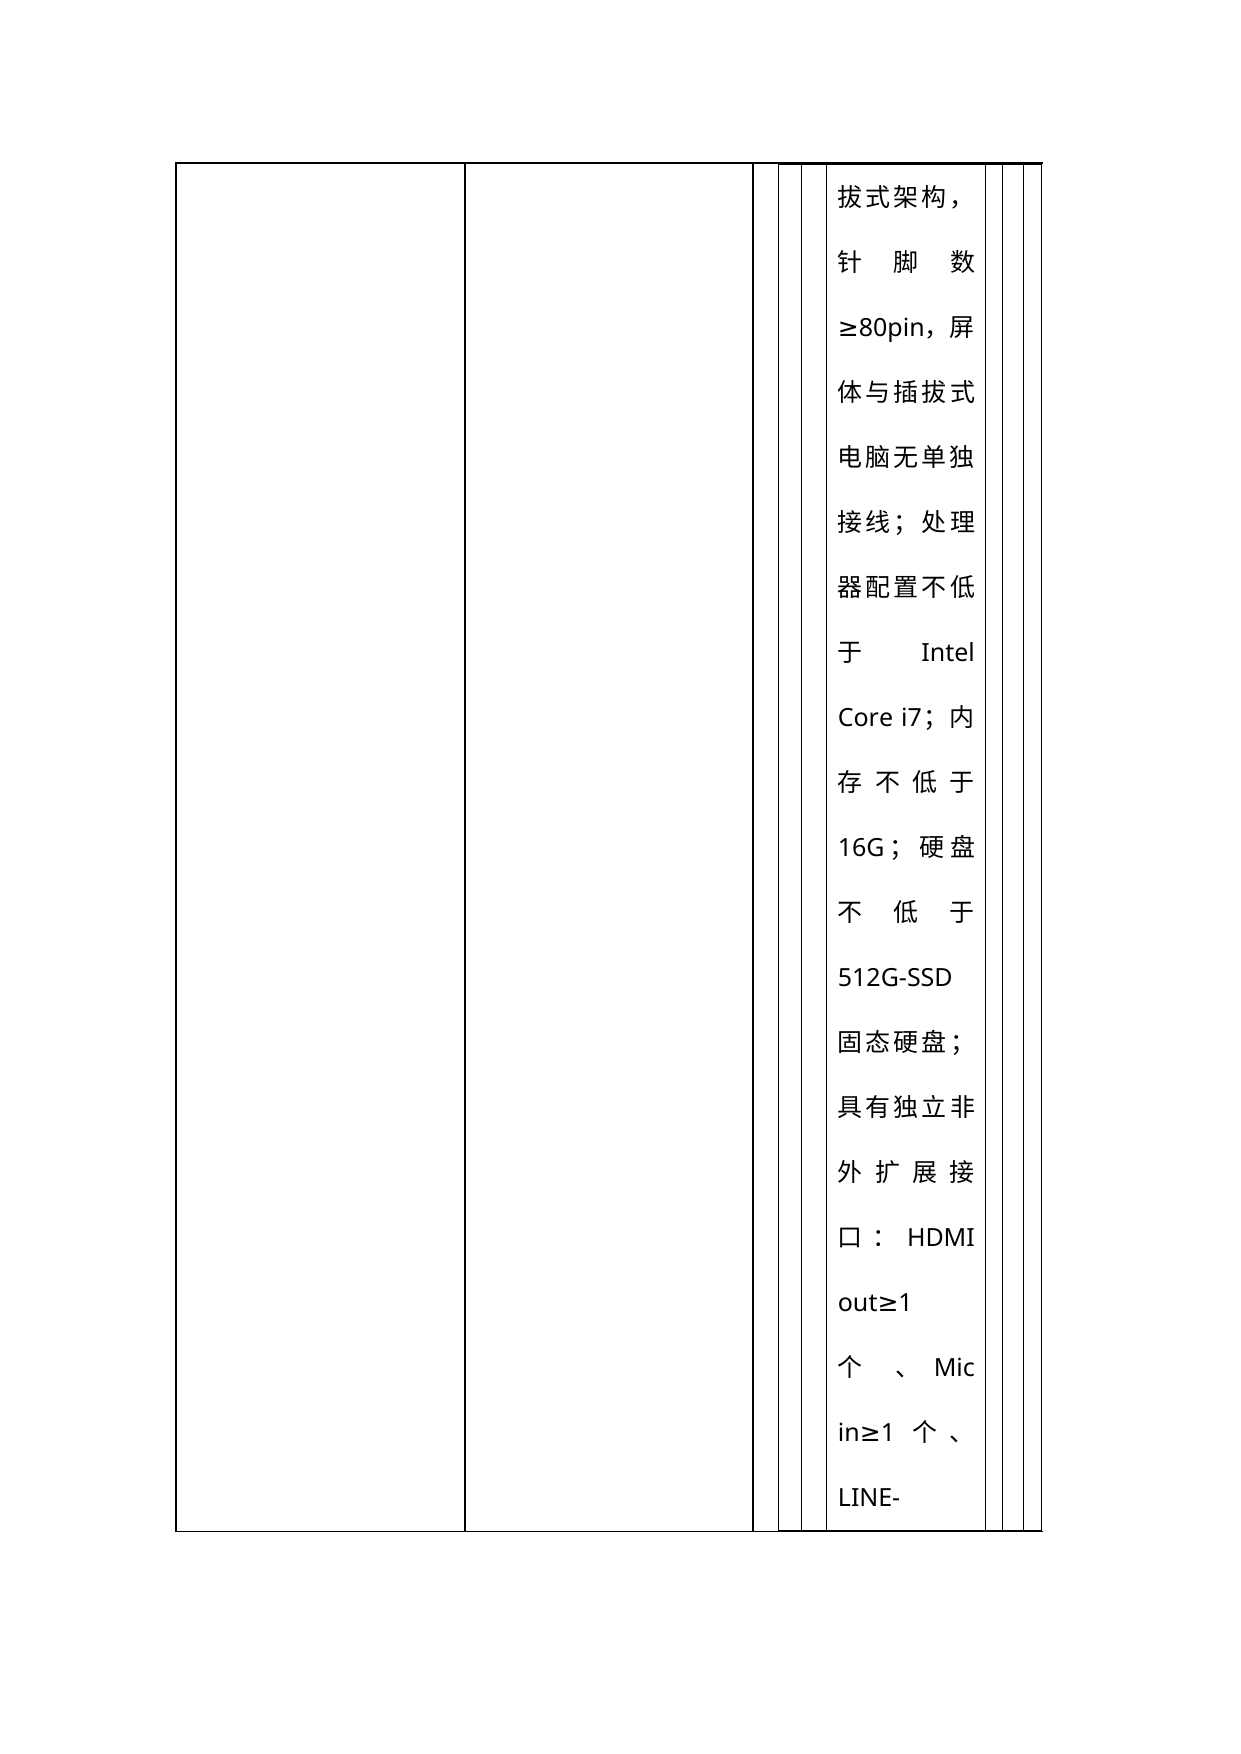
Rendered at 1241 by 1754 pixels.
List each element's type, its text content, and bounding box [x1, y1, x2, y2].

table_cell [986, 165, 1002, 1530]
table_cell [779, 165, 801, 1530]
table_cell [1003, 165, 1023, 1530]
table_cell [802, 165, 826, 1530]
table_cell 1 [177, 164, 464, 1531]
table_cell [466, 164, 752, 1531]
table_cell [754, 164, 778, 1531]
table_cell [1024, 165, 1041, 1530]
table_cell [827, 165, 985, 1530]
